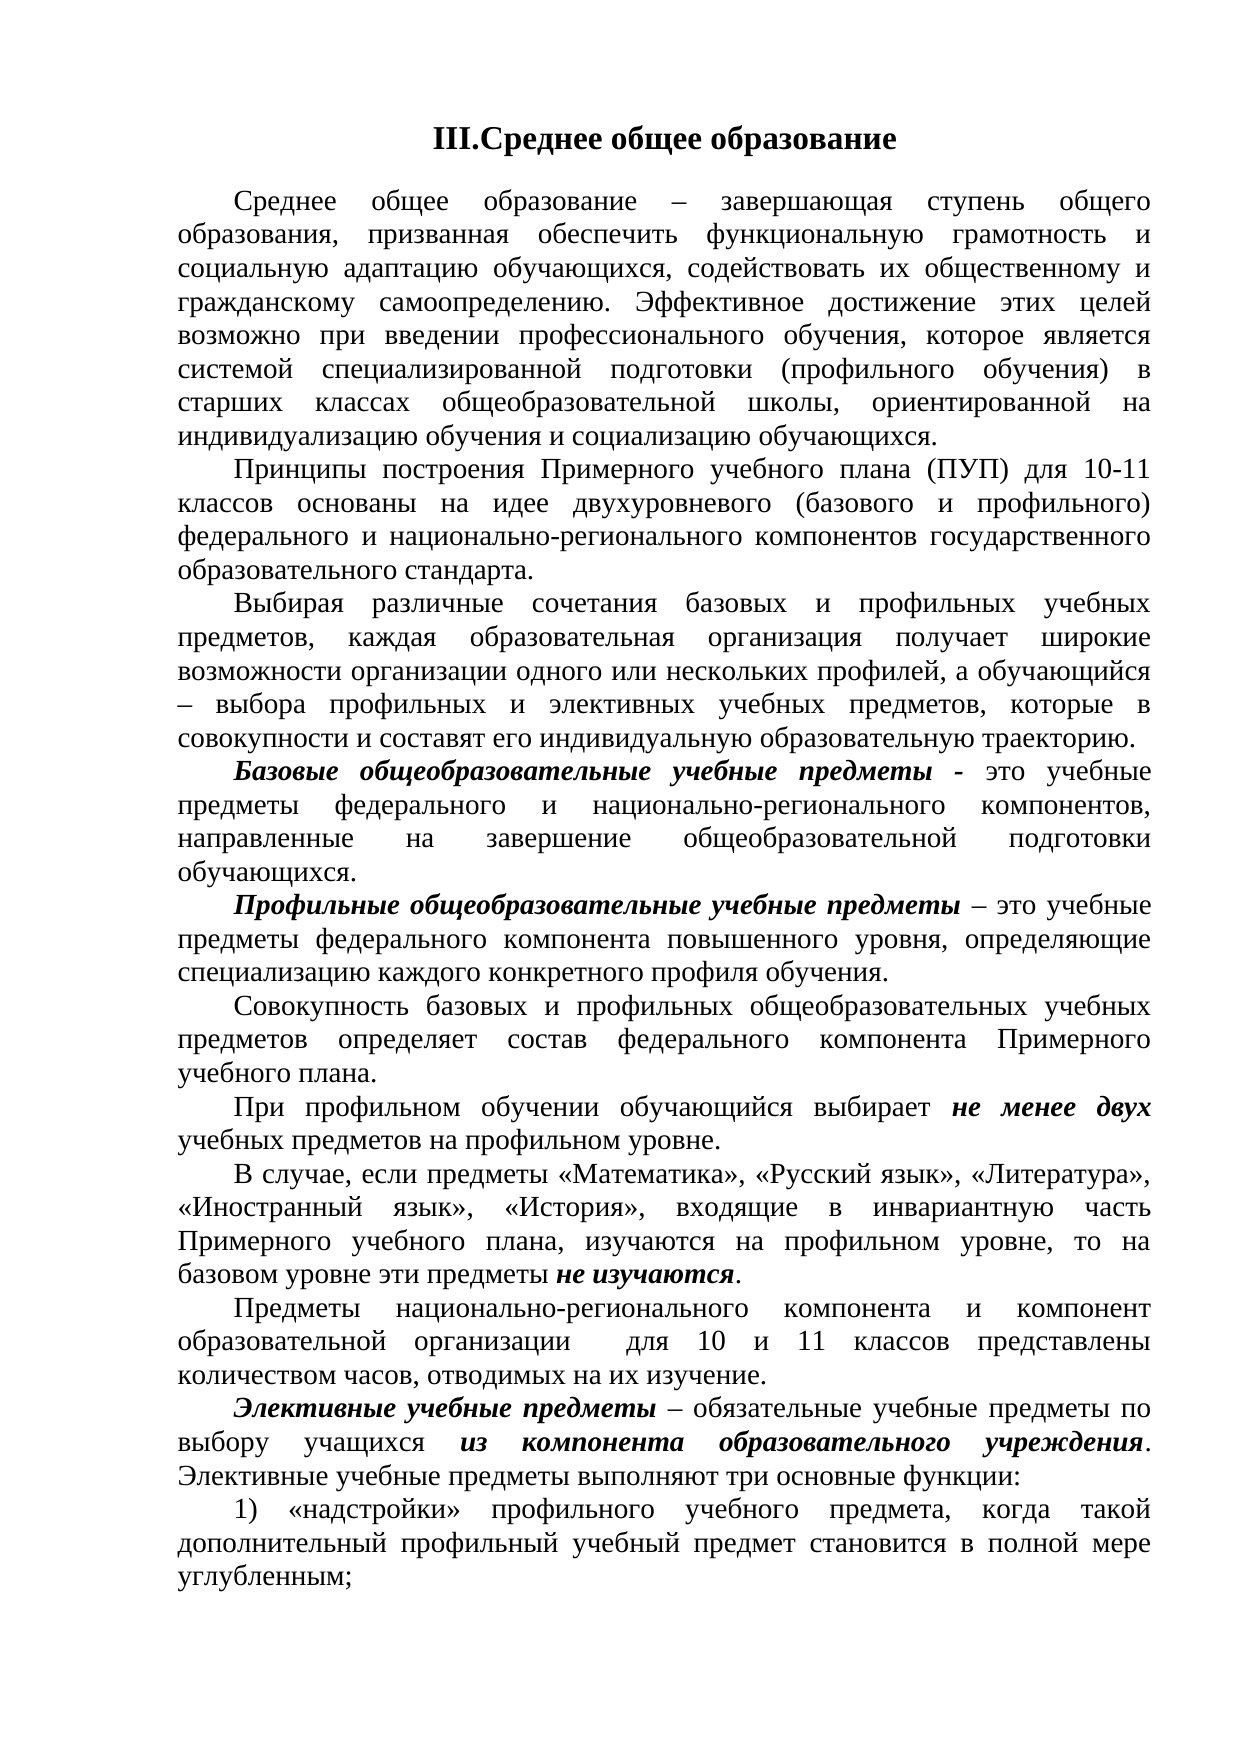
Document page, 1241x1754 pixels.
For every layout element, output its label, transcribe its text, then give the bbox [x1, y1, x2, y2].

text Принципы построения Примерного учебного плана (ПУП) для 10-11 классов основаны на идее двухуровневого (базового и профильного) федерального и национально-регионального компонентов государственного образовательного стандарта. [177, 451, 1152, 586]
text В случае, если предметы «Математика», «Русский язык», «Литература», «Иностранный язык», «История», входящие в инвариантную часть Примерного учебного плана, изучаются на профильном уровне, то на базовом уровне эти предметы не изучаются. [177, 1156, 1152, 1290]
text Выбирая различные сочетания базовых и профильных учебных предметов, каждая образовательная организация получает широкие возможности организации одного или нескольких профилей, а обучающийся – выбора профильных и элективных учебных предметов, которые в совокупности и составят его индивидуальную образовательную траекторию. [177, 586, 1152, 753]
text Базовые общеобразовательные учебные предметы - это учебные предметы федерального и национально-регионального компонентов, направленные на завершение общеобразовательной подготовки обучающихся. [177, 753, 1152, 887]
text Предметы национально-регионального компонента и компонент образовательной организации для 10 и 11 классов представлены количеством часов, отводимых на их изучение. [177, 1290, 1152, 1391]
text Элективные учебные предметы – обязательные учебные предметы по выбору учащихся из компонента образовательного учреждения. Элективные учебные предметы выполняют три основные функции: [177, 1391, 1152, 1491]
text Совокупность базовых и профильных общеобразовательных учебных предметов определяет состав федерального компонента Примерного учебного плана. [177, 988, 1152, 1089]
text При профильном обучении обучающийся выбирает не менее двух учебных предметов на профильном уровне. [177, 1089, 1152, 1156]
text Среднее общее образование – завершающая ступень общего образования, призванная обеспечить функциональную грамотность и социальную адаптацию обучающихся, содействовать их общественному и гражданскому самоопределению. Эффективное достижение этих целей возможно при введении профессионального обучения, которое является системой специализированной подготовки (профильного обучения) в старших классах общеобразовательной школы, ориентированной на индивидуализацию обучения и социализацию обучающихся. [177, 183, 1152, 451]
text Профильные общеобразовательные учебные предметы – это учебные предметы федерального компонента повышенного уровня, определяющие специализацию каждого конкретного профиля обучения. [177, 887, 1152, 988]
text 1) «надстройки» профильного учебного предмета, когда такой дополнительный профильный учебный предмет становится в полной мере углубленным; [177, 1491, 1152, 1592]
text III.Среднее общее образование [177, 118, 1152, 156]
